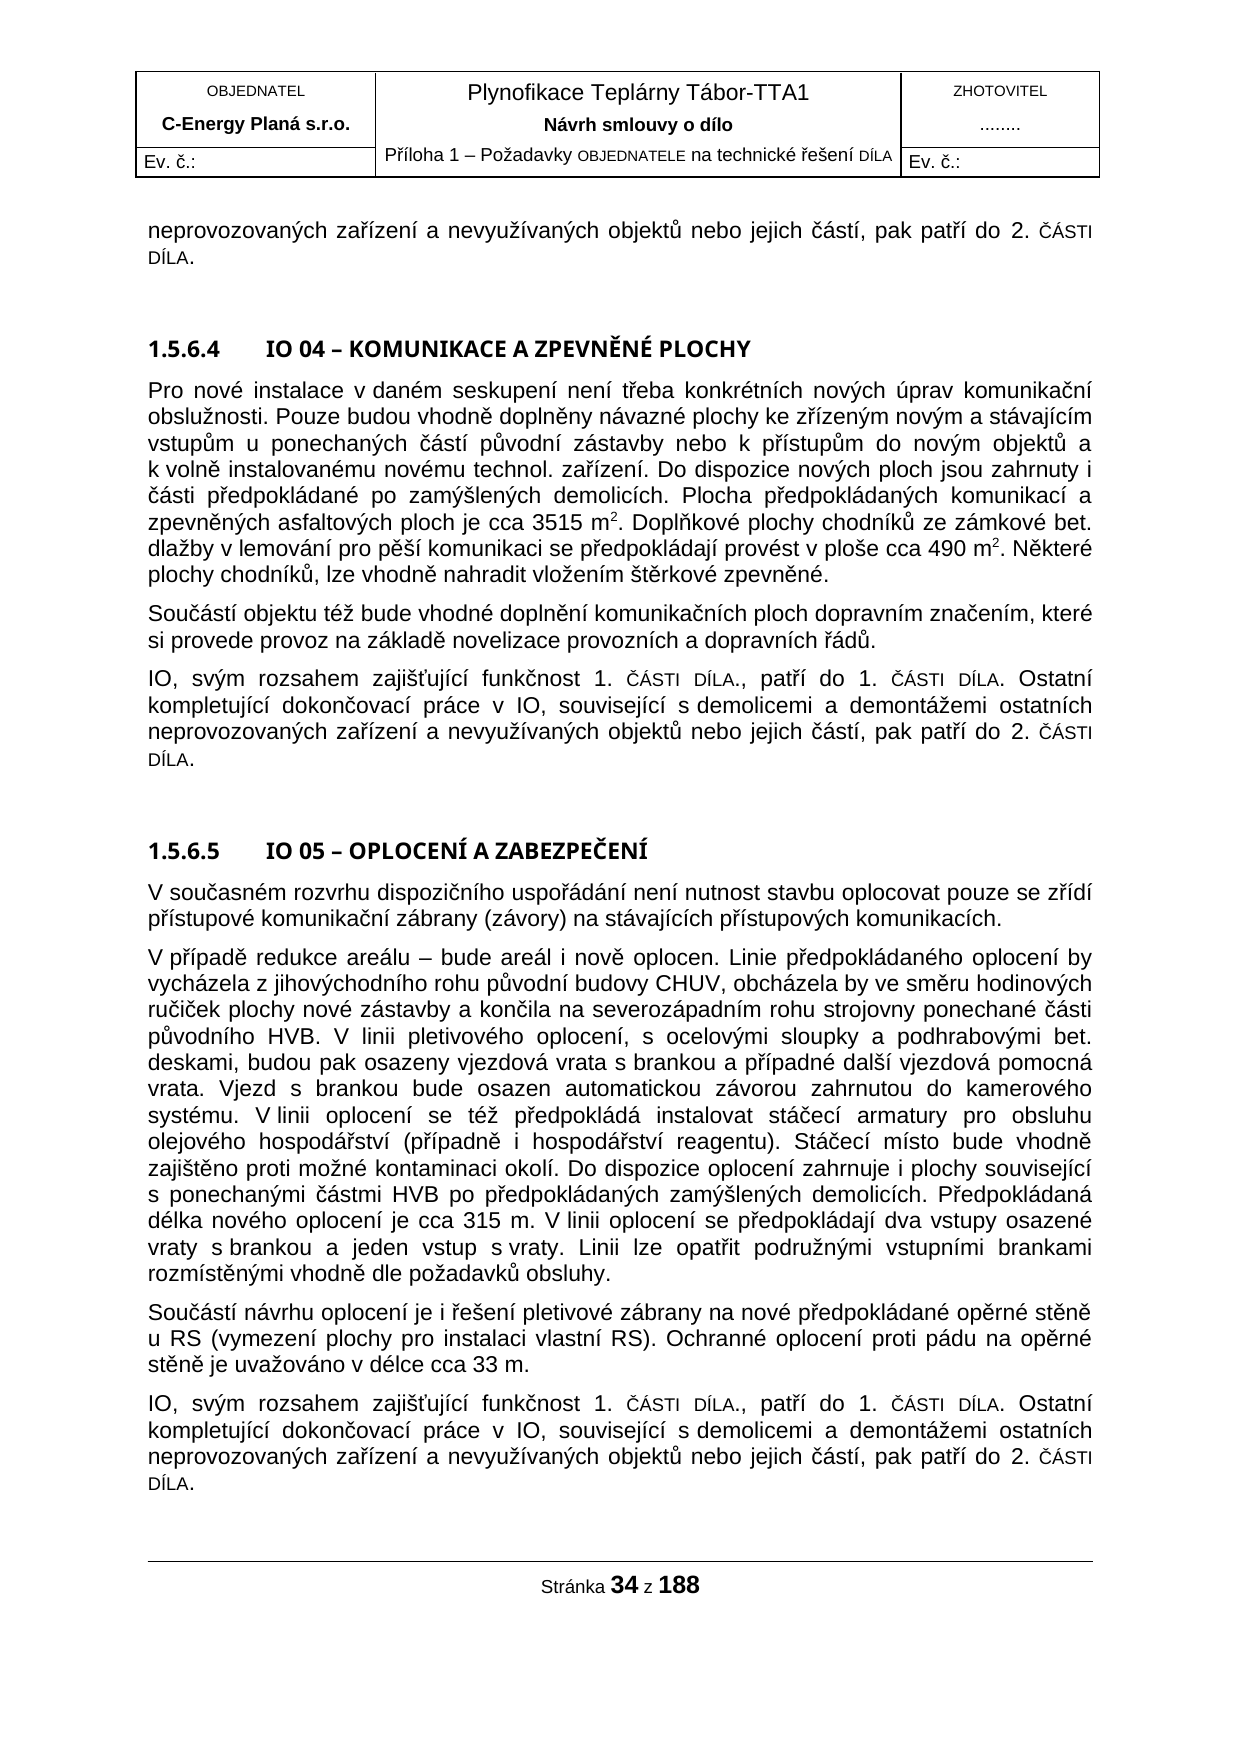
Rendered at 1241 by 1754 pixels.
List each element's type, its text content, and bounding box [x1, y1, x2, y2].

text Součástí návrhu oplocení je i řešení pletivové zábrany na nové předpokládané opěrné stěně u RS (vymezení plochy pro instalaci vlastní RS). Ochranné oplocení proti pádu na opěrné stěně je uvažováno v délce cca 33 m. [148, 1299, 1093, 1378]
text Součástí objektu též bude vhodné doplnění komunikačních ploch dopravním značením, které si provede provoz na základě novelizace provozních a dopravních řádů. [148, 600, 1093, 653]
text V případě redukce areálu – bude areál i nově oplocen. Linie předpokládaného oplocení by vycházela z jihovýchodního rohu původní budovy CHUV, obcházela by ve směru hodinových ručiček plochy nové zástavby a končila na severozápadním rohu strojovny ponechané části původního HVB. V linii pletivového oplocení, s ocelovými sloupky a podhrabovými bet. deskami, budou pak osazeny vjezdová vrata s brankou a případné další vjezdová pomocná vrata. Vjezd s brankou bude osazen automatickou závorou zahrnutou do kamerového systému. V linii oplocení se též předpokládá instalovat stáčecí armatury pro obsluhu olejového hospodářství (případně i hospodářství reagentu). Stáčecí místo bude vhodně zajištěno proti možné kontaminaci okolí. Do dispozice oplocení zahrnuje i plochy související s ponechanými částmi HVB po předpokládaných zamýšlených demolicích. Předpokládaná délka nového oplocení je cca 315 m. V linii oplocení se předpokládají dva vstupy osazené vraty s brankou a jeden vstup s vraty. Linii lze opatřit podružnými vstupními brankami rozmístěnými vhodně dle požadavků obsluhy. [148, 944, 1093, 1286]
subtitle IO 05 – OPLOCENÍ A ZABEZPEČENÍ [148, 835, 1093, 866]
text V současném rozvrhu dispozičního uspořádání není nutnost stavbu oplocovat pouze se zřídí přístupové komunikační zábrany (závory) na stávajících přístupových komunikacích. [148, 878, 1093, 931]
subtitle IO 04 – KOMUNIKACE A ZPEVNĚNÉ PLOCHY [148, 333, 1093, 364]
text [148, 217, 1093, 269]
text Pro nové instalace v daném seskupení není třeba konkrétních nových úprav komunikační obslužnosti. Pouze budou vhodně doplněny návazné plochy ke zřízeným novým a stávajícím vstupům u ponechaných částí původní zástavby nebo k přístupům do novým objektů a k volně instalovanému novému technol. zařízení. Do dispozice nových ploch jsou zahrnuty i části předpokládané po zamýšlených demolicích. Plocha předpokládaných komunikací a zpevněných asfaltových ploch je cca 3515 m2. Doplňkové plochy chodníků ze zámkové bet. dlažby v lemování pro pěší komunikaci se předpokládají provést v ploše cca 490 m2. Některé plochy chodníků, lze vhodně nahradit vložením štěrkové zpevněné. [148, 377, 1093, 588]
